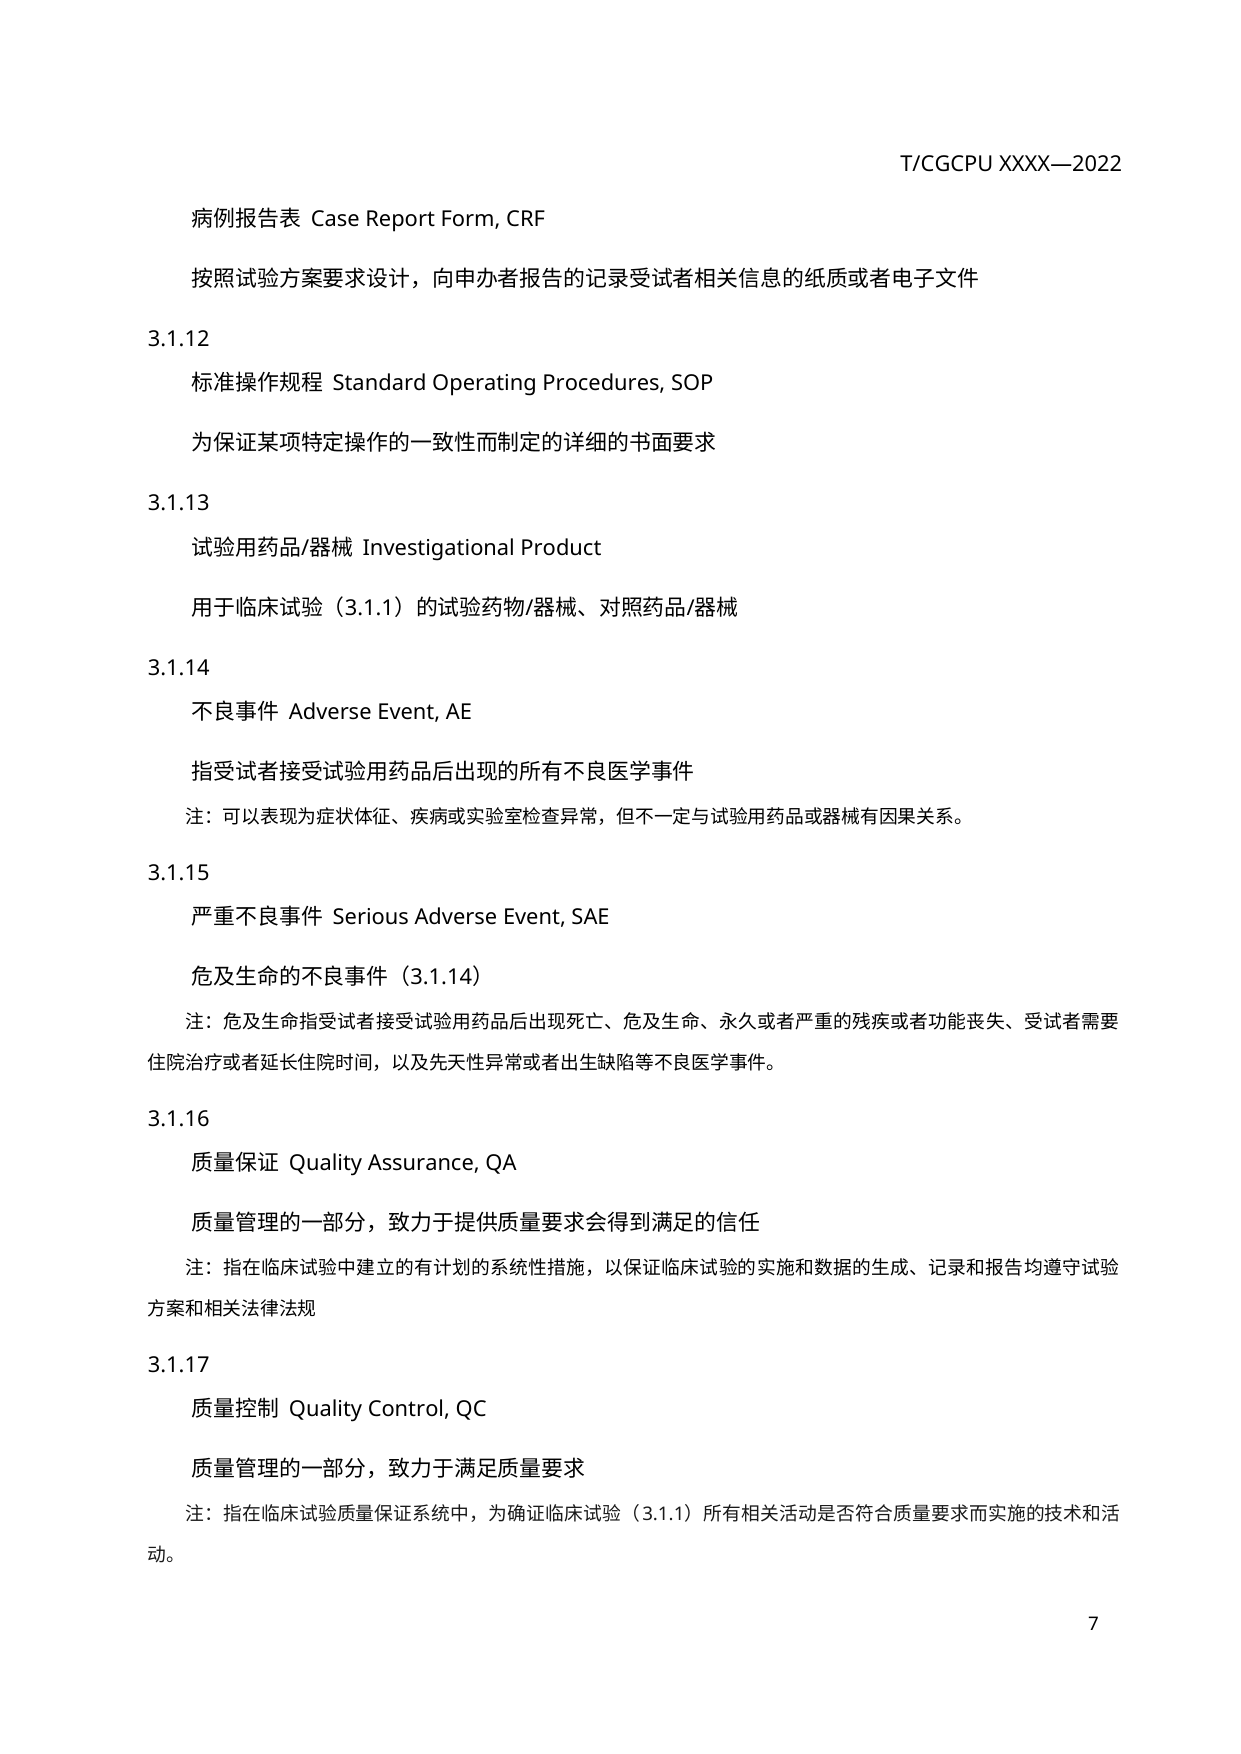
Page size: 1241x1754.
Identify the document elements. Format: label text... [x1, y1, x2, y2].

text 注：指在临床试验中建立的有计划的系统性措施，以保证临床试验的实施和数据的生成、记录和报告均遵守试验方案和相关法律法规 [148, 1253, 1122, 1321]
list 严重不良事件 Serious Adverse Event, SAE [148, 899, 1122, 931]
text 注：可以表现为症状体征、疾病或实验室检查异常，但不一定与试验用药品或器械有因果关系。 [148, 802, 1122, 829]
text 注：危及生命指受试者接受试验用药品后出现死亡、危及生命、永久或者严重的残疾或者功能丧失、受试者需要住院治疗或者延长住院时间，以及先天性异常或者出生缺陷等不良医学事件。 [148, 1007, 1122, 1075]
text 用于临床试验（3.1.1）的试验药物/器械、对照药品/器械 [148, 590, 1122, 621]
list 试验用药品/器械 Investigational Product [148, 529, 1122, 561]
list 标准操作规程 Standard Operating Procedures, SOP [148, 365, 1122, 397]
text 为保证某项特定操作的一致性而制定的详细的书面要求 [148, 425, 1122, 457]
list 质量保证 Quality Assurance, QA [148, 1145, 1122, 1177]
text 危及生命的不良事件（3.1.14） [148, 959, 1122, 991]
list 病例报告表 Case Report Form, CRF [148, 201, 1122, 233]
text 注：指在临床试验质量保证系统中，为确证临床试验（3.1.1）所有相关活动是否符合质量要求而实施的技术和活动。 [148, 1498, 1122, 1566]
text 按照试验方案要求设计，向申办者报告的记录受试者相关信息的纸质或者电子文件 [148, 261, 1122, 293]
list 质量控制 Quality Control, QC [148, 1391, 1122, 1423]
text 质量管理的一部分，致力于满足质量要求 [148, 1451, 1122, 1483]
list 不良事件 Adverse Event, AE [148, 694, 1122, 726]
text 质量管理的一部分，致力于提供质量要求会得到满足的信任 [148, 1205, 1122, 1237]
text 指受试者接受试验用药品后出现的所有不良医学事件 [148, 754, 1122, 786]
